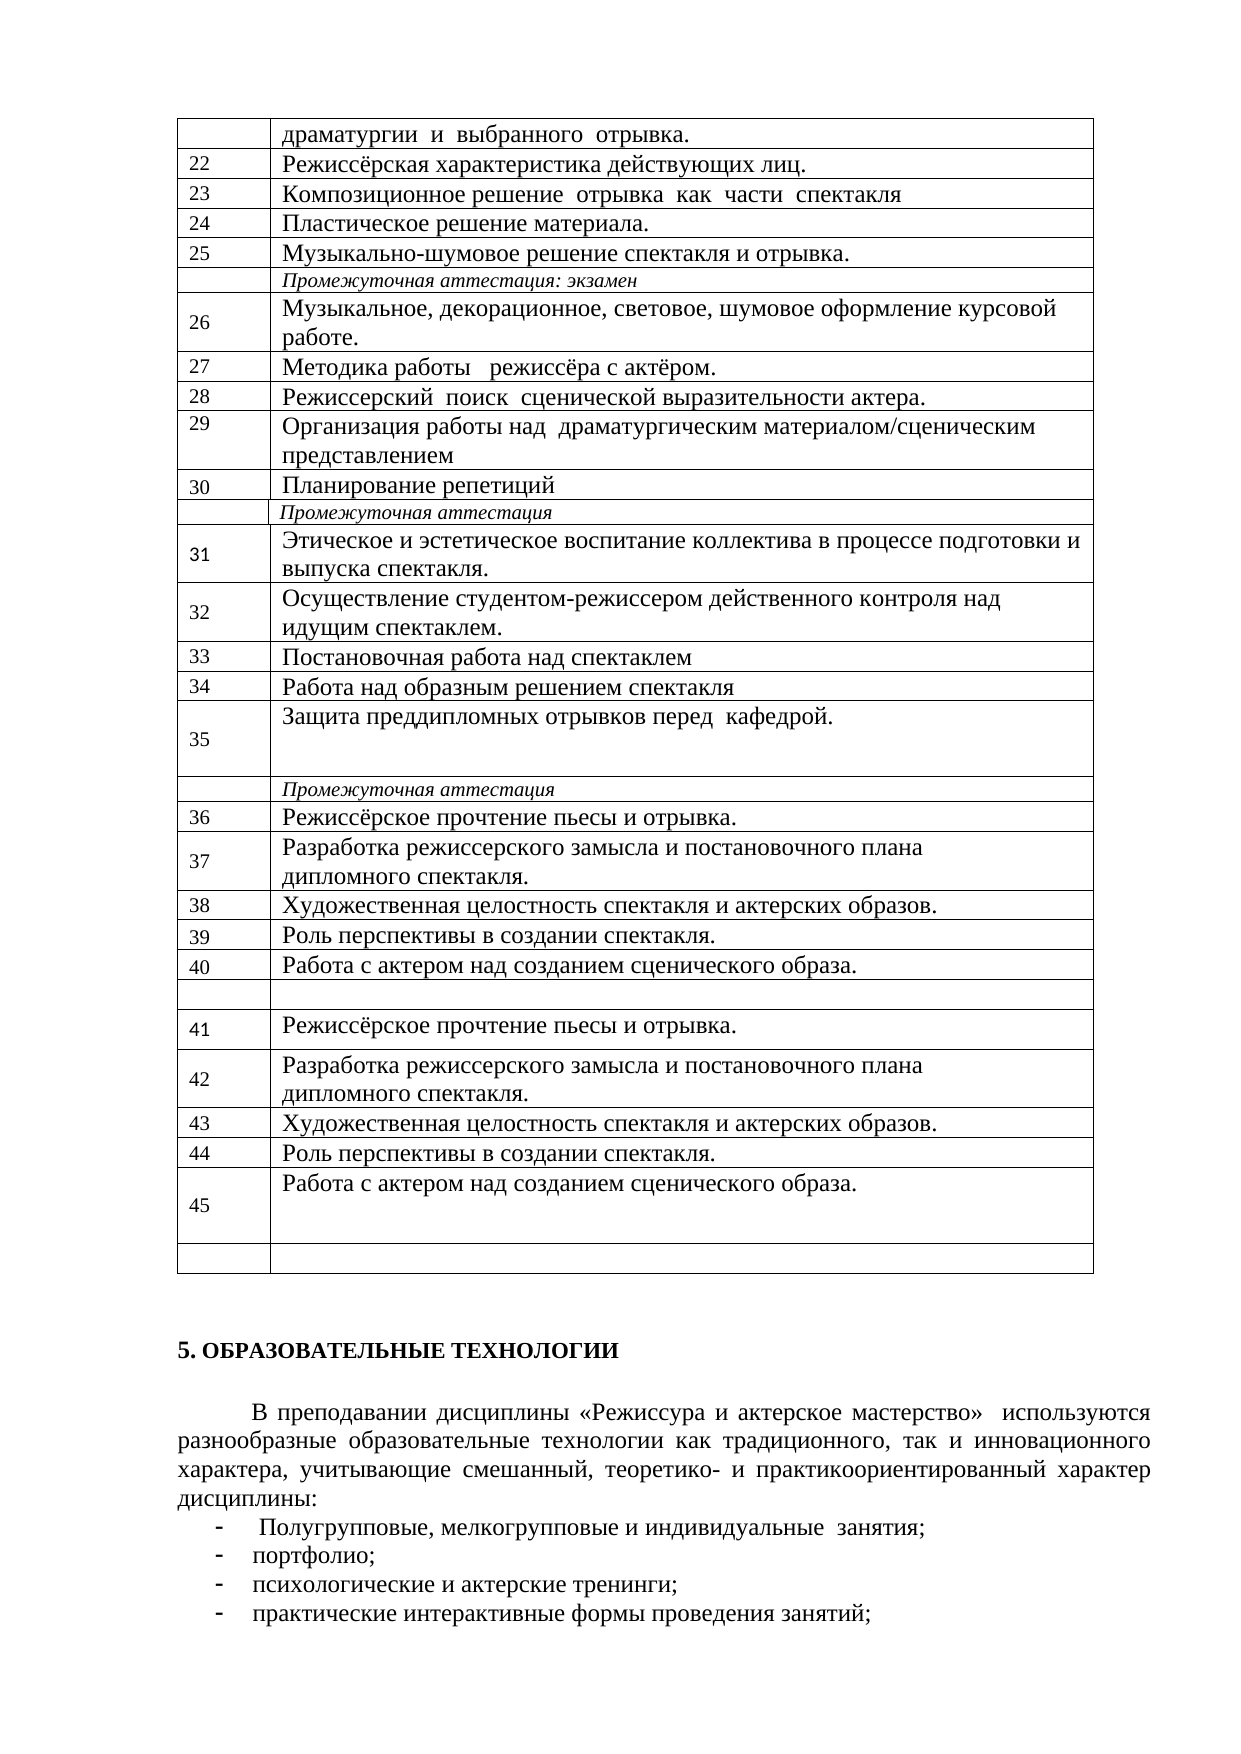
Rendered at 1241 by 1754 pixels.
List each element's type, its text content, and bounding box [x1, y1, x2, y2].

table_cell Осуществление студентом-режиссером действенного контроля над идущим спектаклем. [271, 583, 1093, 641]
table_cell 31 [178, 525, 270, 582]
table_cell 37 [178, 832, 270, 889]
table_cell [271, 1244, 1093, 1272]
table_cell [271, 119, 1093, 148]
table_cell [178, 980, 270, 1009]
table_cell Промежуточная аттестация [269, 500, 1093, 524]
table_cell Пластическое решение материала. [271, 209, 1093, 237]
table_cell 25 [178, 238, 270, 267]
list Полугрупповые, мелкогрупповые и индивидуальные занятия; [215, 1512, 1152, 1541]
table_cell Работа над образным решением спектакля [271, 672, 1093, 700]
table_cell 45 [178, 1168, 270, 1243]
table_cell Режиссёрское прочтение пьесы и отрывка. [271, 1010, 1093, 1049]
table_cell Постановочная работа над спектаклем [271, 642, 1093, 671]
list портфолио; [215, 1541, 1152, 1569]
table_cell Методика работы режиссёра с актёром. [271, 352, 1093, 381]
text 5. ОБРАЗОВАТЕЛЬНЫЕ ТЕХНОЛОГИИ [177, 1335, 1152, 1364]
table_cell [178, 268, 270, 292]
table_cell 21 [178, 119, 270, 148]
table_cell Режиссерский поиск сценической выразительности актера. [271, 382, 1093, 410]
table_cell 35 [178, 701, 270, 776]
table_cell [271, 980, 1093, 1009]
table_cell [178, 1244, 270, 1272]
table_cell 44 [178, 1138, 270, 1167]
table_cell 43 [178, 1108, 270, 1137]
table_cell 27 [178, 352, 270, 381]
table_cell 32 [178, 583, 270, 641]
table_cell Промежуточная аттестация: экзамен [271, 268, 1093, 292]
table_cell Разработка режиссерского замысла и постановочного плана дипломного спектакля. [271, 832, 1093, 889]
table_cell Промежуточная аттестация [271, 777, 1093, 801]
table_cell [178, 777, 270, 801]
table_cell 33 [178, 642, 270, 671]
table_cell 28 [178, 382, 270, 410]
table_cell Планирование репетиций [271, 470, 1093, 499]
table_cell Композиционное решение отрывка как части спектакля [271, 179, 1093, 207]
table_cell [178, 500, 268, 524]
list психологические и актерские тренинги; [215, 1569, 1152, 1598]
table_cell 22 [178, 149, 270, 178]
table_cell 41 [178, 1010, 270, 1049]
list практические интерактивные формы проведения занятий; [215, 1598, 1152, 1627]
table_cell Работа с актером над созданием сценического образа. [271, 950, 1093, 979]
table_cell Этическое и эстетическое воспитание коллектива в процессе подготовки и выпуска спектакля. [271, 525, 1093, 582]
table_cell Художественная целостность спектакля и актерских образов. [271, 891, 1093, 919]
text В преподавании дисциплины «Режиссура и актерское мастерство» используются разнообразные образовательные технологии как традиционного, так и инновационного характера, учитывающие смешанный, теоретико- и практикоориентированный характер дисциплины: [177, 1397, 1152, 1512]
table_cell 40 [178, 950, 270, 979]
table_cell Работа с актером над созданием сценического образа. [271, 1168, 1093, 1243]
table_cell 23 [178, 179, 270, 207]
table_cell 38 [178, 891, 270, 919]
table_cell 39 [178, 920, 270, 949]
table_cell Роль перспективы в создании спектакля. [271, 920, 1093, 949]
table_cell 24 [178, 209, 270, 237]
table_cell Музыкально-шумовое решение спектакля и отрывка. [271, 238, 1093, 267]
table_cell Режиссёрская характеристика действующих лиц. [271, 149, 1093, 178]
table_cell Музыкальное, декорационное, световое, шумовое оформление курсовой работе. [271, 293, 1093, 351]
table_cell Организация работы над драматургическим материалом/сценическим представлением [271, 411, 1093, 469]
table_cell Роль перспективы в создании спектакля. [271, 1138, 1093, 1167]
table_cell 36 [178, 802, 270, 831]
table_cell Разработка режиссерского замысла и постановочного плана дипломного спектакля. [271, 1050, 1093, 1107]
table_cell 26 [178, 293, 270, 351]
table_cell 34 [178, 672, 270, 700]
table_cell Режиссёрское прочтение пьесы и отрывка. [271, 802, 1093, 831]
table_cell Художественная целостность спектакля и актерских образов. [271, 1108, 1093, 1137]
table_cell Защита преддипломных отрывков перед кафедрой. [271, 701, 1093, 776]
table_cell 30 [178, 470, 270, 499]
table_cell 29 [178, 411, 270, 469]
table_cell 42 [178, 1050, 270, 1107]
